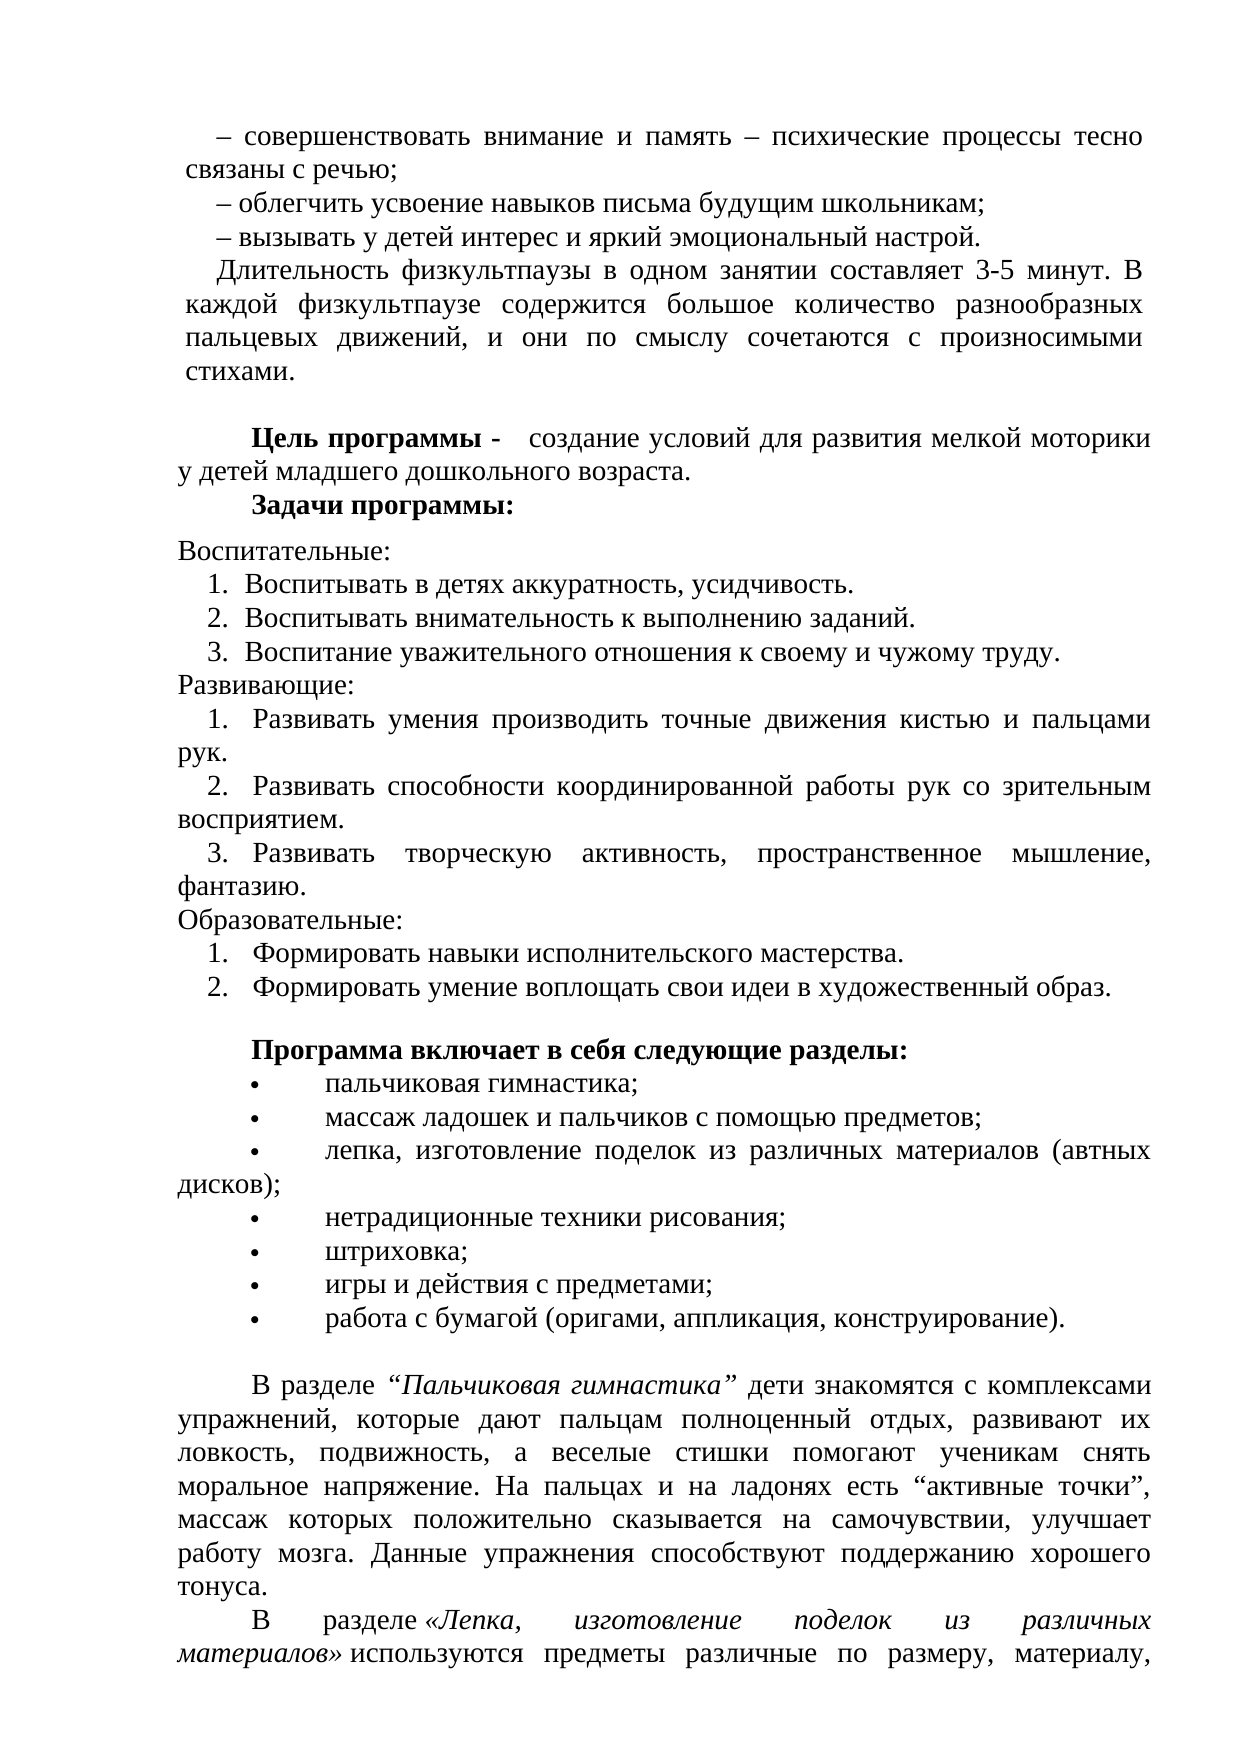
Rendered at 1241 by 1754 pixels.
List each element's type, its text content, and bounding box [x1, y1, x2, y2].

list Развивать способности координированной работы рук со зрительным восприятием. [177, 768, 1152, 835]
list Формировать навыки исполнительского мастерства. [177, 936, 1152, 969]
text – совершенствовать внимание и память – психические процессы тесно связаны с речью; [185, 118, 1144, 185]
text Длительность физкультпаузы в одном занятии составляет 3-5 минут. В каждой физкультпаузе содержится большое количество разнообразных пальцевых движений, и они по смыслу сочетаются с произносимыми стихами. [185, 252, 1144, 386]
text Программа включает в себя следующие разделы: [177, 1032, 1152, 1065]
list Воспитывать в детях аккуратность, усидчивость. [177, 567, 1152, 600]
list нетрадиционные техники рисования; [177, 1199, 1152, 1233]
list штриховка; [177, 1233, 1152, 1267]
list Воспитание уважительного отношения к своему и чужому труду. [177, 634, 1152, 667]
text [177, 1602, 1152, 1669]
text Задачи программы: [177, 487, 1152, 521]
list Формировать умение воплощать свои идеи в художественный образ. [177, 969, 1152, 1003]
list игры и действия с предметами; [177, 1267, 1152, 1300]
list Развивать творческую активность, пространственное мышление, фантазию. [177, 835, 1152, 902]
list пальчиковая гимнастика; [177, 1065, 1152, 1099]
text – облегчить усвоение навыков письма будущим школьникам; [185, 185, 1144, 219]
list лепка, изготовление поделок из различных материалов (автных дисков); [177, 1132, 1152, 1199]
list работа с бумагой (оригами, аппликация, конструирование). [177, 1300, 1152, 1334]
list массаж ладошек и пальчиков с помощью предметов; [177, 1099, 1152, 1132]
text Цель программы - создание условий для развития мелкой моторики у детей младшего дошкольного возраста. [177, 420, 1152, 487]
list Развивать умения производить точные движения кистью и пальцами рук. [177, 701, 1152, 768]
text Развивающие: [177, 667, 1152, 701]
text В разделе “Пальчиковая гимнастика” дети знакомятся с комплексами упражнений, которые дают пальцам полноценный отдых, развивают их ловкость, подвижность, а веселые стишки помогают ученикам снять моральное напряжение. На пальцах и на ладонях есть “активные точки”, массаж которых положительно сказывается на самочувствии, улучшает работу мозга. Данные упражнения способствуют поддержанию хорошего тонуса. [177, 1367, 1152, 1602]
text – вызывать у детей интерес и яркий эмоциональный настрой. [185, 219, 1144, 252]
text Образовательные: [177, 902, 1152, 936]
text Воспитательные: [177, 533, 1152, 567]
list Воспитывать внимательность к выполнению заданий. [177, 600, 1152, 634]
